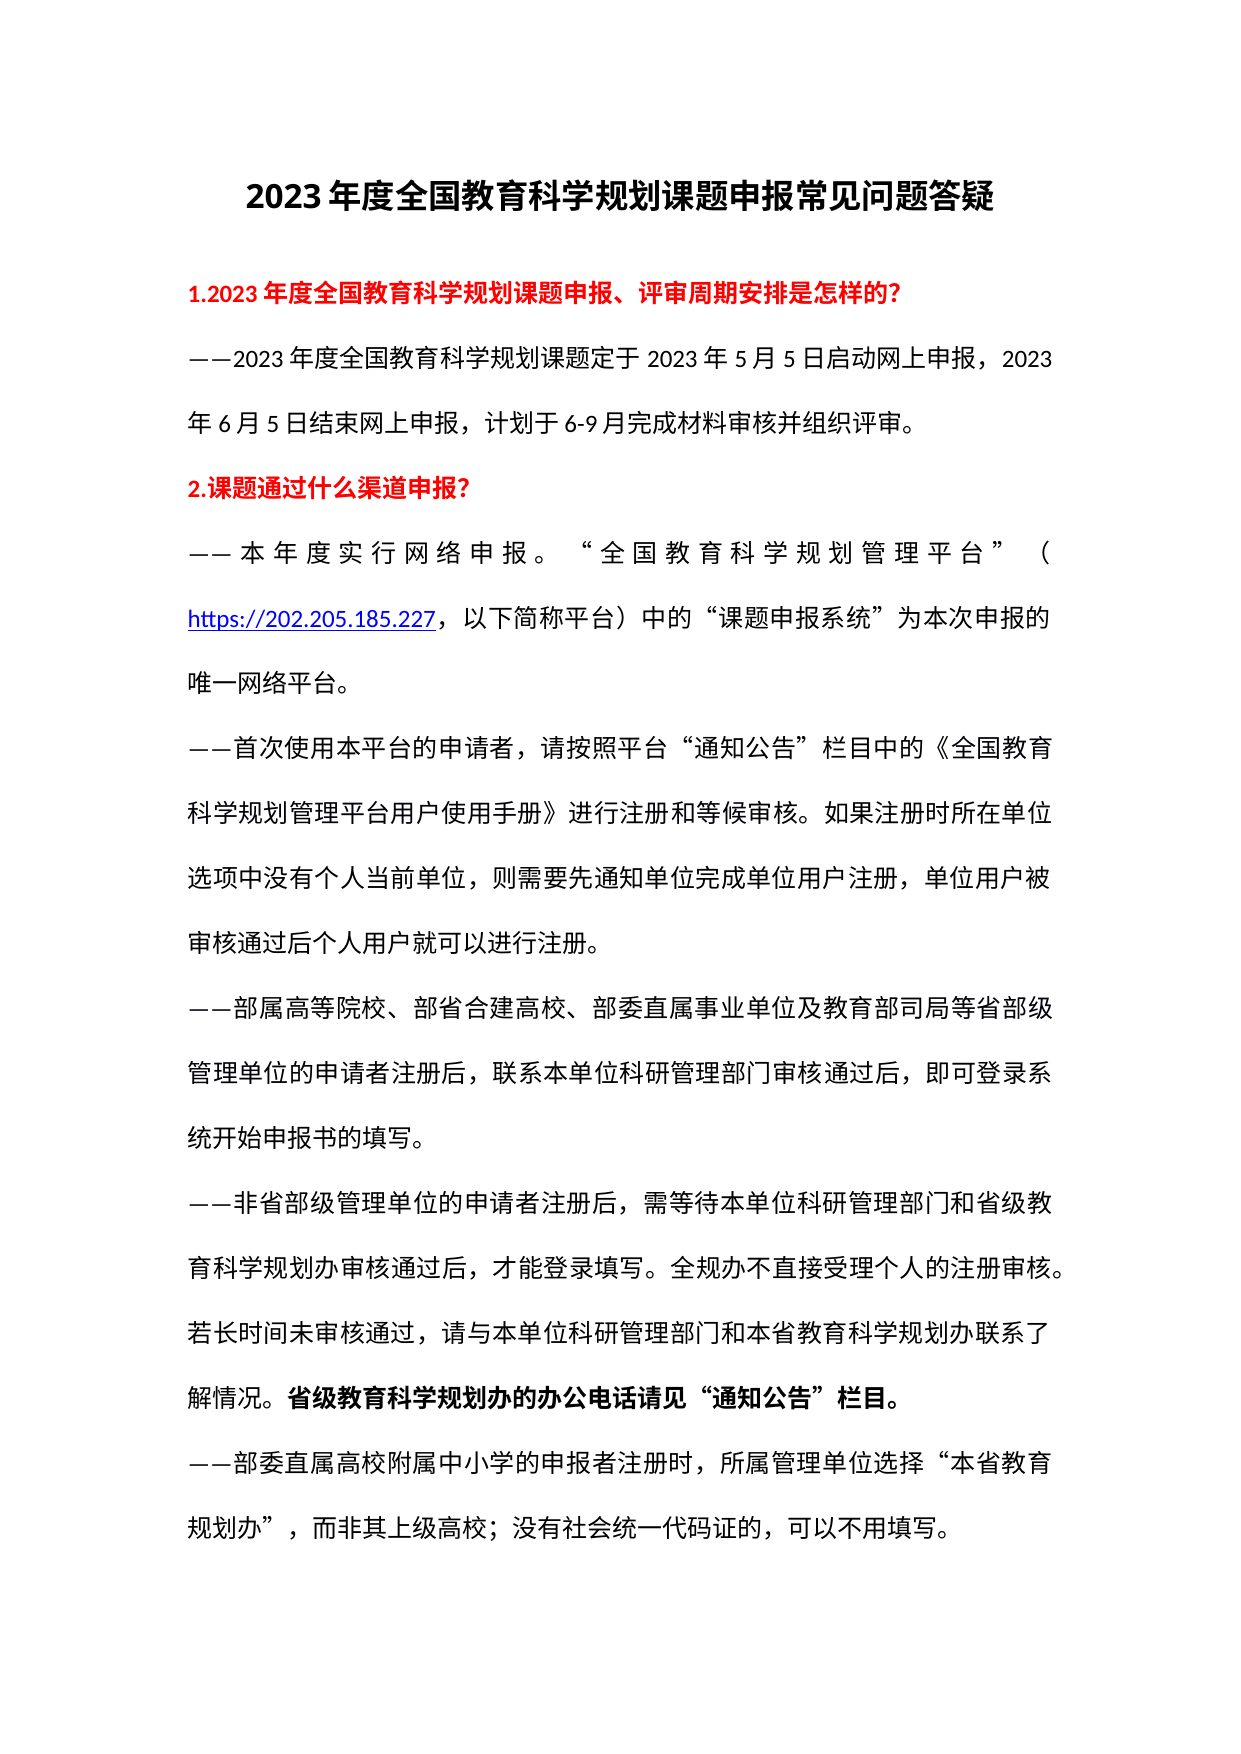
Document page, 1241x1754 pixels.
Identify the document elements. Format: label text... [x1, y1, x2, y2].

text 2023年度全国教育科学规划课题申报常见问题答疑 [187, 162, 1053, 227]
text ——部属高等院校、部省合建高校、部委直属事业单位及教育部司局等省部级管理单位的申请者注册后，联系本单位科研管理部门审核通过后，即可登录系统开始申报书的填写。 [187, 974, 1053, 1169]
text ——非省部级管理单位的申请者注册后，需等待本单位科研管理部门和省级教育科学规划办审核通过后，才能登录填写。全规办不直接受理个人的注册审核。若长时间未审核通过，请与本单位科研管理部门和本省教育科学规划办联系了解情况。省级教育科学规划办的办公电话请见“通知公告”栏目。 [187, 1169, 1053, 1429]
text ——部委直属高校附属中小学的申报者注册时，所属管理单位选择“本省教育规划办”，而非其上级高校；没有社会统一代码证的，可以不用填写。 [187, 1429, 1053, 1559]
text ——首次使用本平台的申请者，请按照平台“通知公告”栏目中的《全国教育科学规划管理平台用户使用手册》进行注册和等候审核。如果注册时所在单位选项中没有个人当前单位，则需要先通知单位完成单位用户注册，单位用户被审核通过后个人用户就可以进行注册。 [187, 714, 1053, 974]
text ——2023 年度全国教育科学规划课题定于 2023 年 5月 5日启动网上申报，2023 年 6月 5日结束网上申报，计划于6-9月完成材料审核并组织评审。 [187, 324, 1053, 454]
text 1.2023 年度全国教育科学规划课题申报、评审周期安排是怎样的？ [187, 259, 1053, 324]
text 2.课题通过什么渠道申报？ [187, 454, 1053, 519]
text ——本年度实行网络申报。“全国教育科学规划管理平台”（ https://202.205.185.227，以下简称平台）中的“课题申报系统”为本次申报的唯一网络平台。 [187, 519, 1053, 714]
